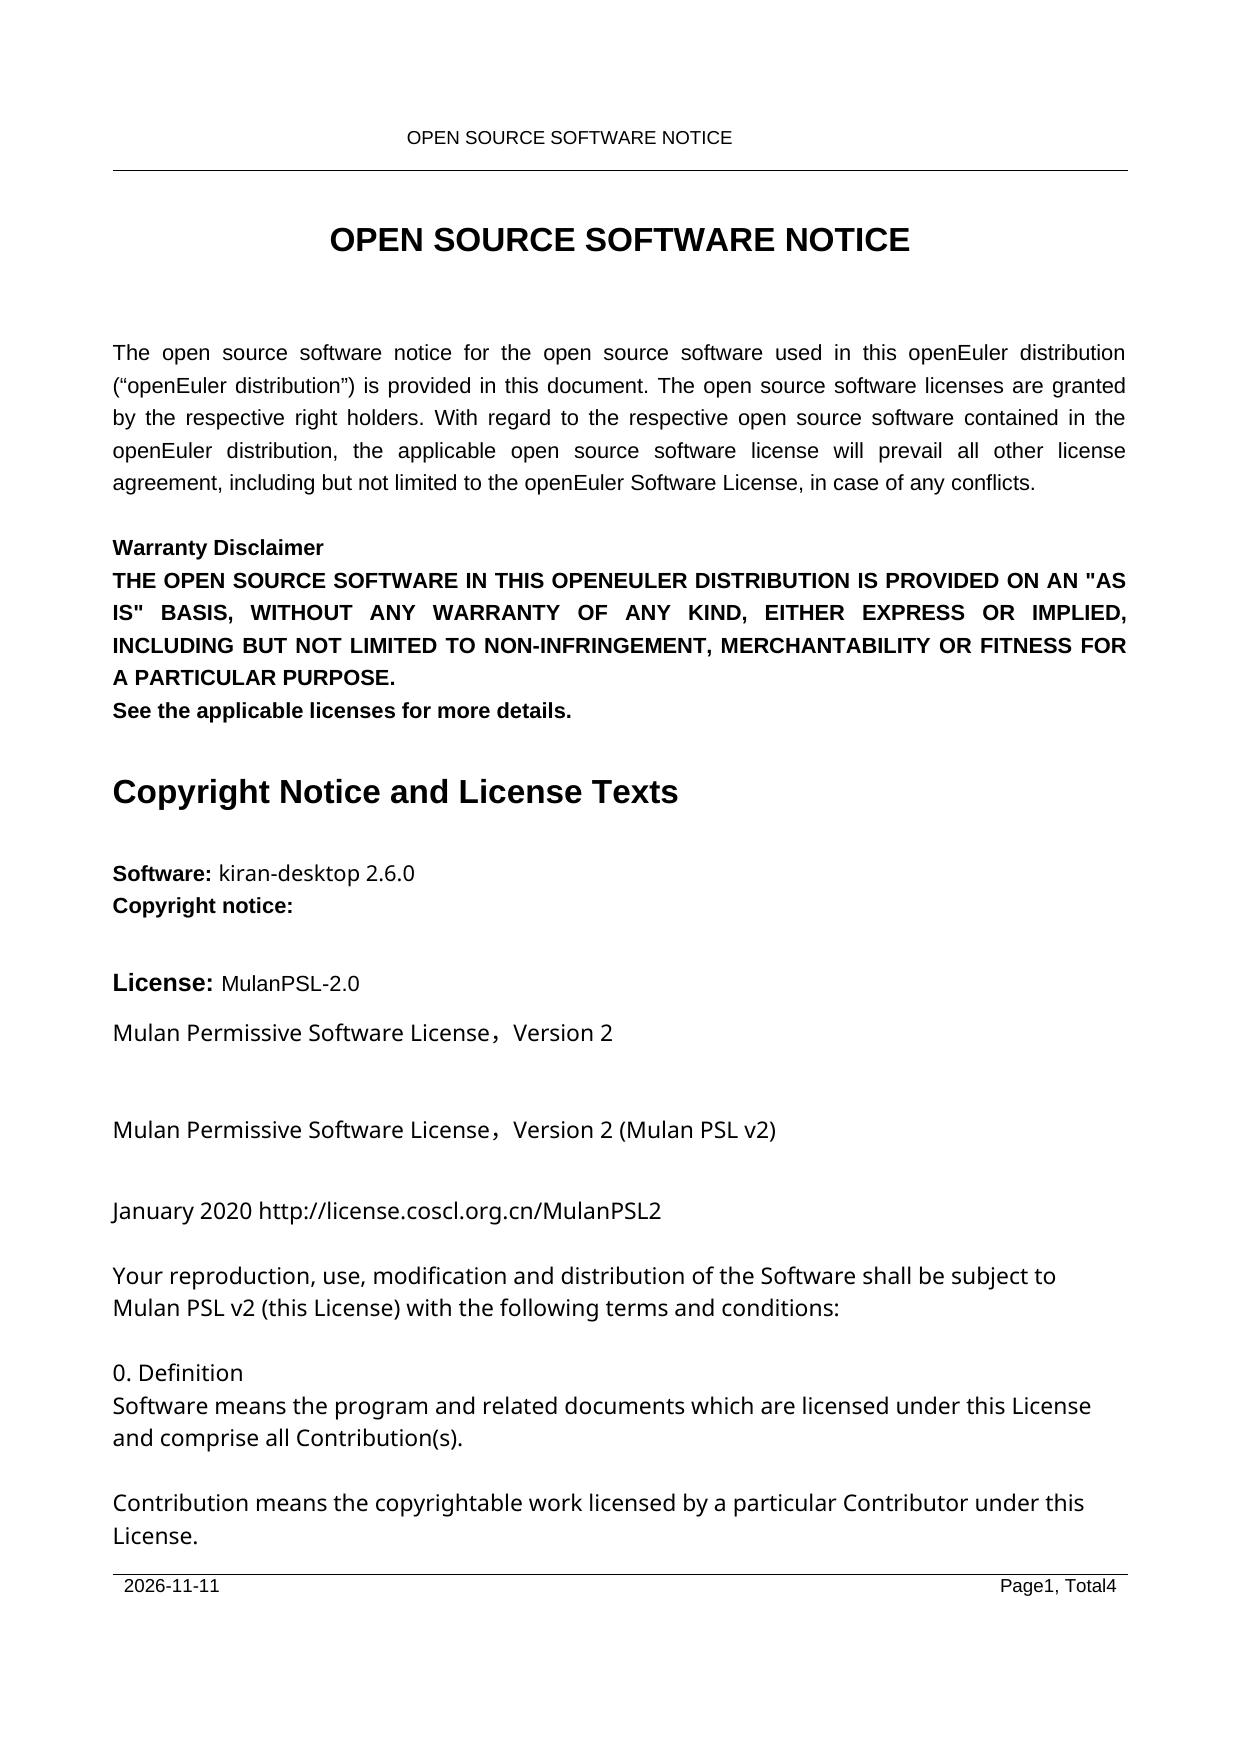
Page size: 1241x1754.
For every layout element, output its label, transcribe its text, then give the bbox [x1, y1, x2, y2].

text January 2020 http://license.coscl.org.cn/MulanPSL2 [112, 1194, 1128, 1226]
text The open source software notice for the open source software used in this openEuler distribution (“openEuler distribution”) is provided in this document. The open source software licenses are granted by the respective right holders. With regard to the respective open source software contained in the openEuler distribution, the applicable open source software license will prevail all other license agreement, including but not limited to the openEuler Software License, in case of any conflicts. [112, 336, 1128, 499]
text Software means the program and related documents which are licensed under this License and comprise all Contribution(s). [112, 1389, 1128, 1454]
text Your reproduction, use, modification and distribution of the Software shall be subject to Mulan PSL v2 (this License) with the following terms and conditions: [112, 1259, 1128, 1324]
text THE OPEN SOURCE SOFTWARE IN THIS OPENEULER DISTRIBUTION IS PROVIDED ON AN "AS IS" BASIS, WITHOUT ANY WARRANTY OF ANY KIND, EITHER EXPRESS OR IMPLIED, INCLUDING BUT NOT LIMITED TO NON-INFRINGEMENT, MERCHANTABILITY OR FITNESS FOR A PARTICULAR PURPOSE. See the applicable licenses for more details. [112, 564, 1128, 726]
text Copyright Notice and License Texts [112, 759, 1128, 824]
text Mulan Permissive Software License，Version 2 (Mulan PSL v2) [112, 1096, 1128, 1161]
text Warranty Disclaimer [112, 531, 1128, 564]
text Copyright notice: [112, 889, 1128, 921]
text 0. Definition [112, 1356, 1128, 1389]
text Mulan Permissive Software License，Version 2 [112, 999, 1128, 1064]
title Software: kiran-desktop 2.6.0 [112, 856, 1128, 889]
text License: MulanPSL-2.0 [112, 966, 1128, 999]
text OPEN SOURCE SOFTWARE NOTICE [112, 206, 1128, 271]
text Contribution means the copyrightable work licensed by a particular Contributor under this License. [112, 1486, 1128, 1551]
